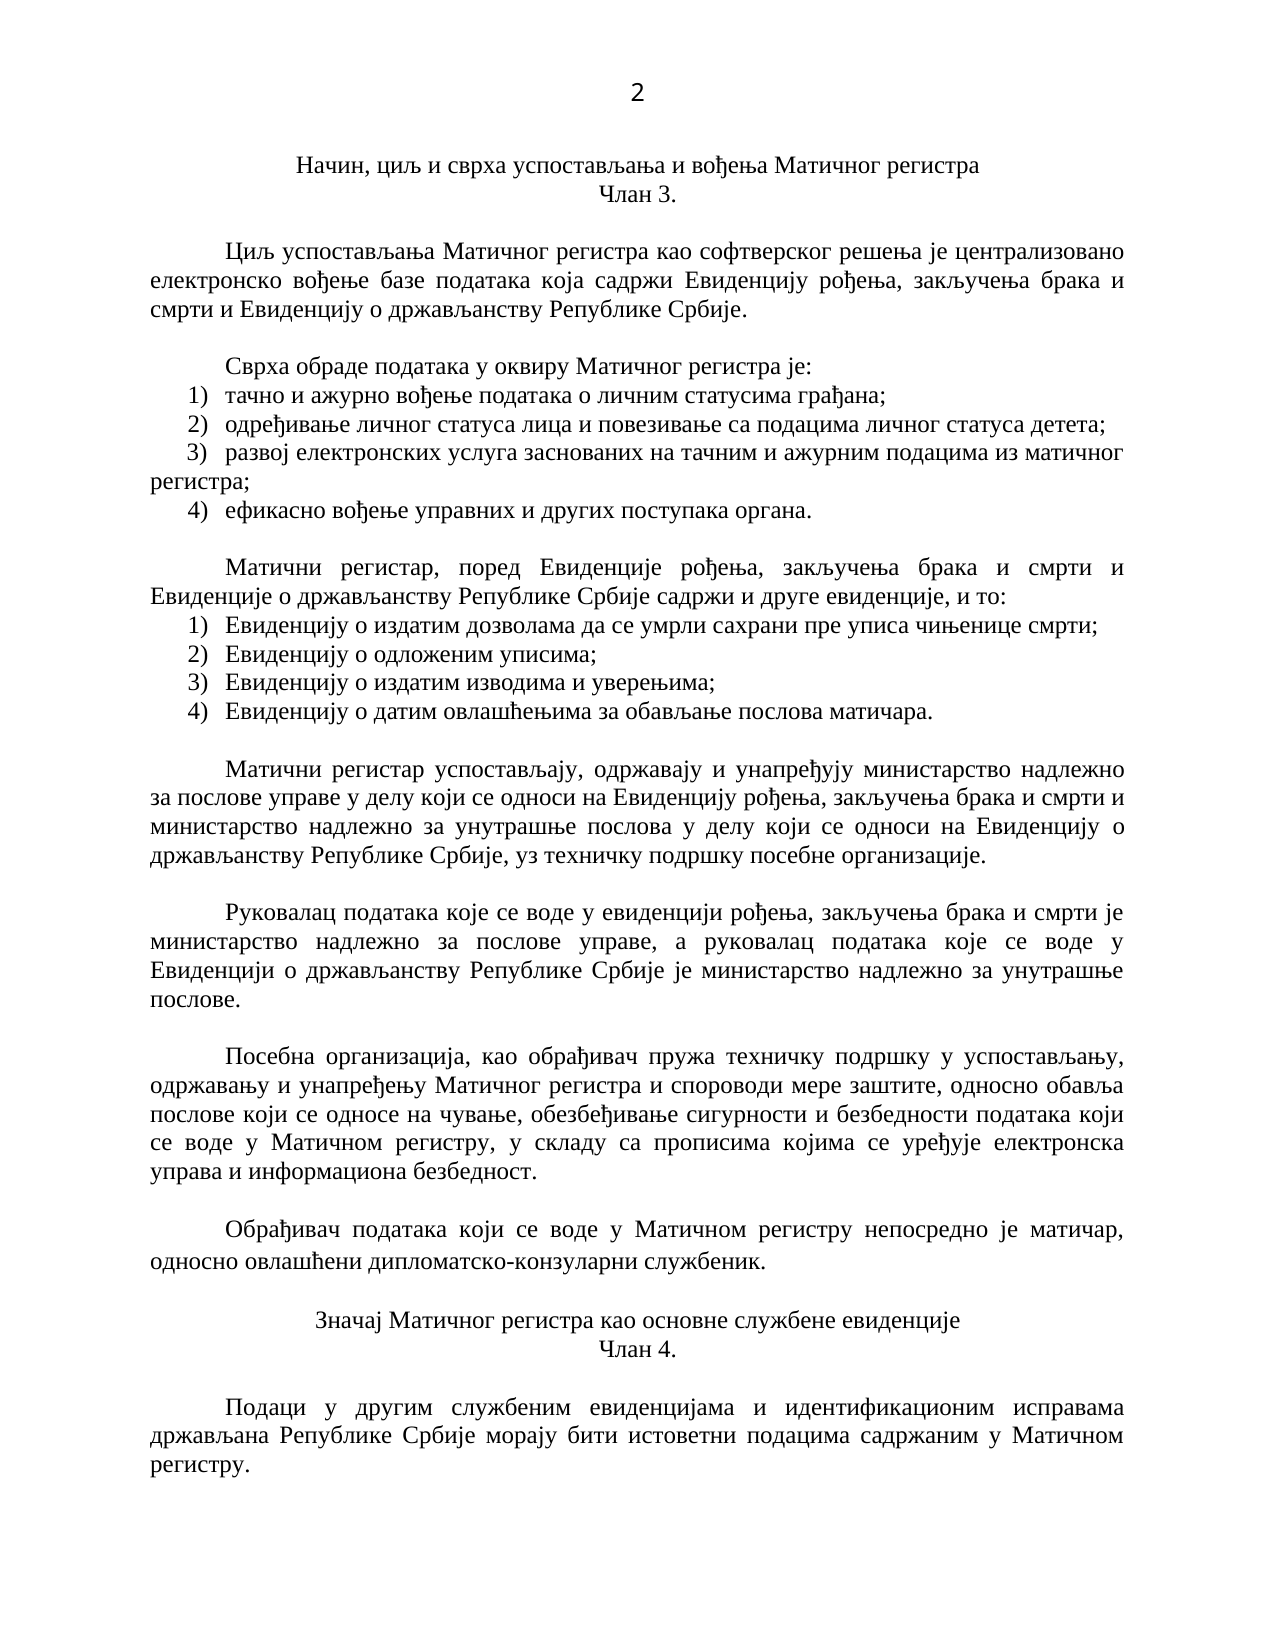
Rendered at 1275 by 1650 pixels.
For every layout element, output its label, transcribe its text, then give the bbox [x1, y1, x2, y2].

text Циљ успостављања Матичног регистра као софтверског решења је централизовано електронско вођење базе података која садржи Евиденцију рођења, закључења брака и смрти и Евиденцију о држављанству Републике Србије. [150, 236, 1125, 322]
subtitle Начин, циљ и сврха успостављања и вођења Матичног регистра [150, 150, 1125, 179]
text Сврха обраде података у оквиру Матичног регистра је: [150, 351, 1125, 380]
list Евиденцију о датим овлашћењима за обављање послова матичара. [187, 696, 1125, 725]
list Евиденцију о издатим дозволама да се умрли сахрани пре уписа чињенице смрти; [187, 610, 1125, 639]
text Обрађивач података који се воде у Матичном регистру непосредно је матичар, односно овлашћени дипломатско-конзуларни службеник. [150, 1214, 1125, 1277]
list развој електронских услуга заснованих на тачним и ажурним подацима из матичног регистра; [150, 437, 1125, 495]
text Значај Матичног регистра као основне службене евиденције [150, 1305, 1125, 1334]
text Члан 4. [150, 1334, 1125, 1363]
text Члан 3. [150, 179, 1125, 207]
list ефикасно вођење управних и других поступака органа. [187, 495, 1125, 524]
text Руковалац података које се воде у евиденцији рођења, закључења брака и смрти је министарство надлежно за послове управе, а руковалац података које се воде у Евиденцији о држављанству Републике Србије је министарство надлежно за унутрашње послове. [150, 897, 1125, 1012]
text Матични регистар, поред Евиденције рођења, закључења брака и смрти и Евиденције о држављанству Републике Србије садржи и друге евиденције, и то: [150, 552, 1125, 610]
text Матични регистар успостављају, одржавају и унапређују министарство надлежно за послове управе у делу који се односи на Евиденцију рођења, закључења брака и смрти и министарство надлежно за унутрашње послова у делу који се односи на Евиденцију о држављанству Републике Србије, уз техничку подршку посебне организације. [150, 754, 1125, 869]
list одређивање личног статуса лица и повезивање са подацима личног статуса детета; [187, 409, 1125, 437]
text Посебна организација, као обрађивач пружа техничку подршку у успостављању, одржавању и унапређењу Матичног регистра и спороводи мере заштите, односно обавља послове који се односе на чување, обезбеђивање сигурности и безбедности података који се воде у Матичном регистру, у складу са прописима којима се уређује електронска управа и информациона безбедност. [150, 1041, 1125, 1185]
list тачно и ажурно вођење података о личним статусима грађана; [187, 380, 1125, 409]
list Евиденцију о издатим изводима и уверењима; [187, 667, 1125, 696]
list Евиденцију о одложеним уписима; [187, 639, 1125, 667]
text Подаци у другим службеним евиденцијама и идентификационим исправама држављана Републике Србије морају бити истоветни подацима садржаним у Матичном регистру. [150, 1392, 1125, 1478]
